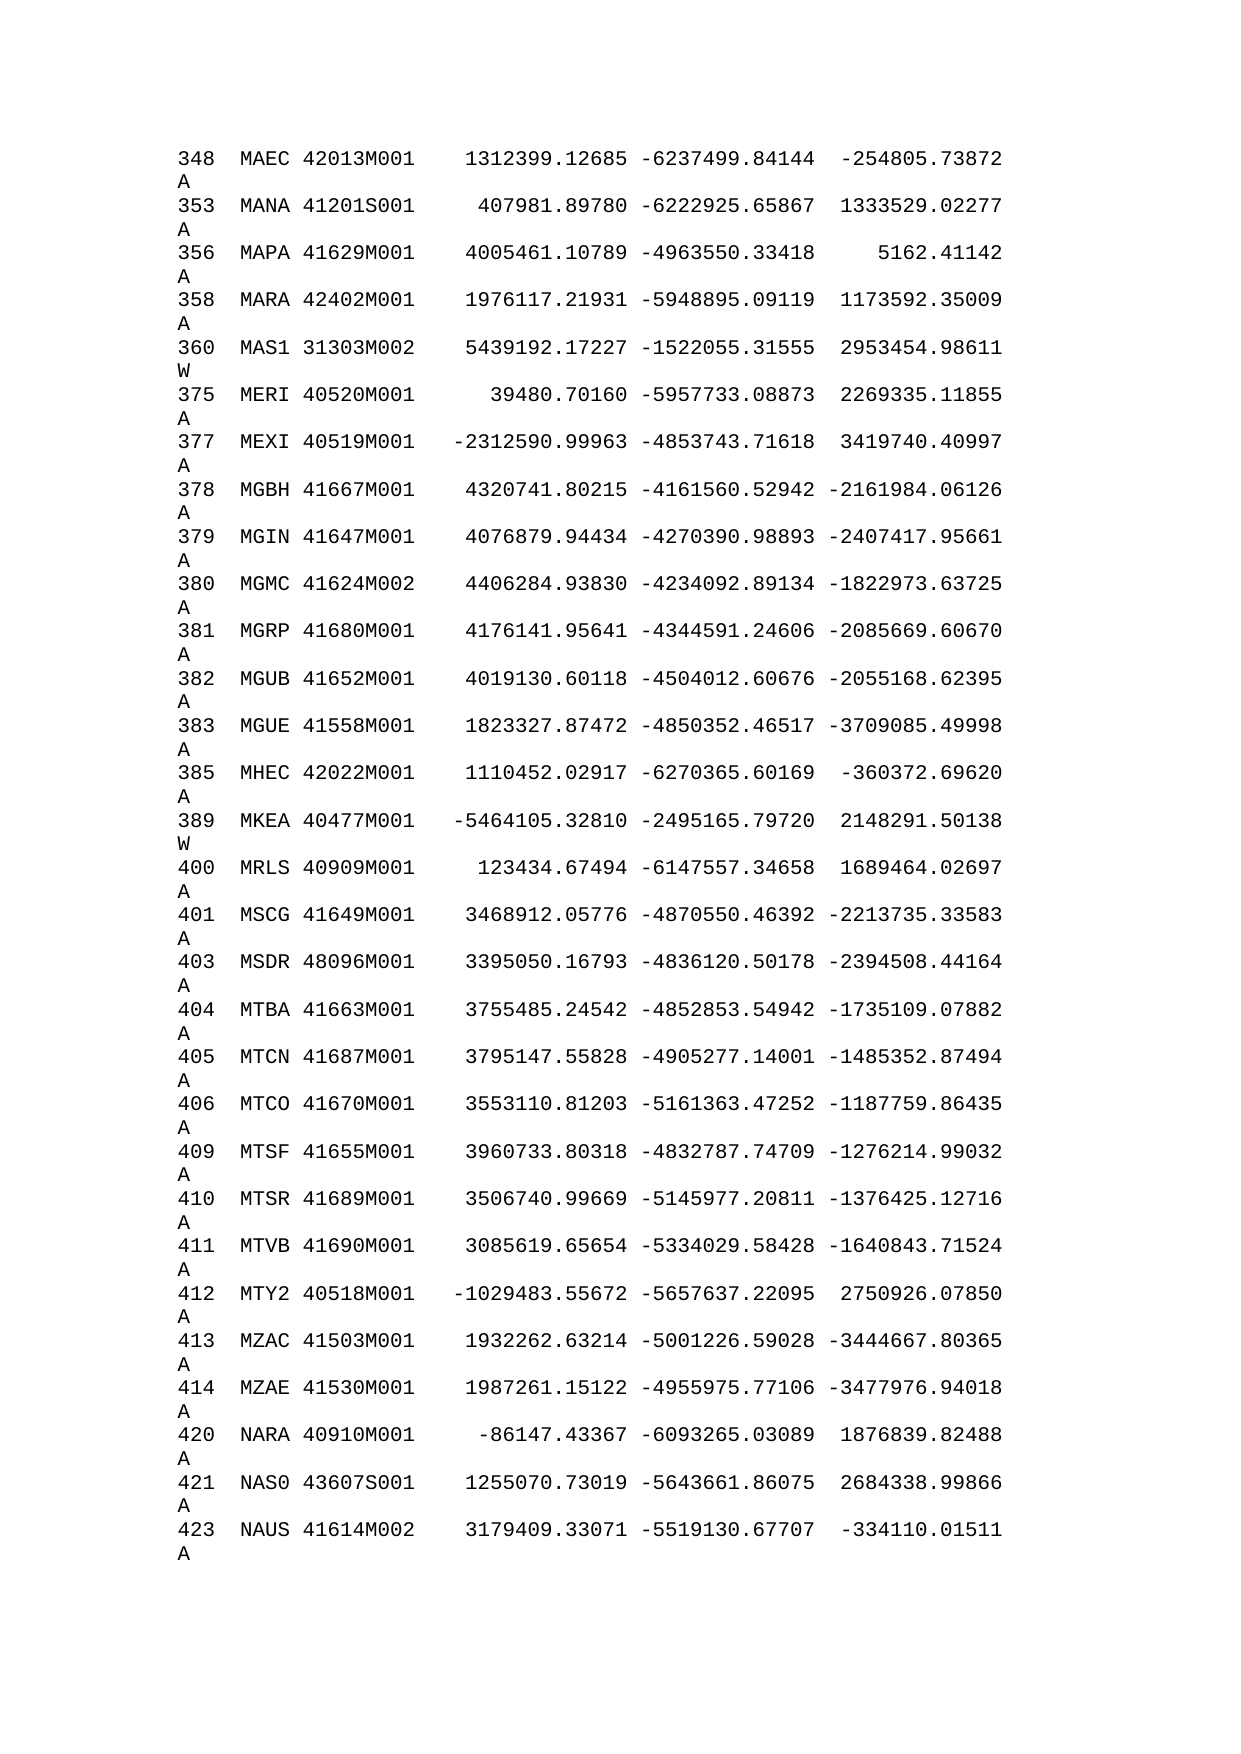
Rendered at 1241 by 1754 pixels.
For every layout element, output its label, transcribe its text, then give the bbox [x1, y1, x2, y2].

text 383 MGUE 41558M001 1823327.87472 -4850352.46517 -3709085.49998 A [177, 715, 1063, 762]
text 380 MGMC 41624M002 4406284.93830 -4234092.89134 -1822973.63725 A [177, 573, 1063, 621]
text 423 NAUS 41614M002 3179409.33071 -5519130.67707 -334110.01511 A [177, 1519, 1063, 1566]
text 413 MZAC 41503M001 1932262.63214 -5001226.59028 -3444667.80365 A [177, 1330, 1063, 1377]
text 377 MEXI 40519M001 -2312590.99963 -4853743.71618 3419740.40997 A [177, 431, 1063, 479]
text 400 MRLS 40909M001 123434.67494 -6147557.34658 1689464.02697 A [177, 857, 1063, 904]
text 411 MTVB 41690M001 3085619.65654 -5334029.58428 -1640843.71524 A [177, 1235, 1063, 1283]
text 348 MAEC 42013M001 1312399.12685 -6237499.84144 -254805.73872 A [177, 148, 1063, 195]
text 412 MTY2 40518M001 -1029483.55672 -5657637.22095 2750926.07850 A [177, 1283, 1063, 1330]
text 358 MARA 42402M001 1976117.21931 -5948895.09119 1173592.35009 A [177, 289, 1063, 337]
text 405 MTCN 41687M001 3795147.55828 -4905277.14001 -1485352.87494 A [177, 1046, 1063, 1093]
text 409 MTSF 41655M001 3960733.80318 -4832787.74709 -1276214.99032 A [177, 1141, 1063, 1188]
text 385 MHEC 42022M001 1110452.02917 -6270365.60169 -360372.69620 A [177, 762, 1063, 810]
text 353 MANA 41201S001 407981.89780 -6222925.65867 1333529.02277 A [177, 195, 1063, 242]
text 375 MERI 40520M001 39480.70160 -5957733.08873 2269335.11855 A [177, 384, 1063, 431]
text 382 MGUB 41652M001 4019130.60118 -4504012.60676 -2055168.62395 A [177, 668, 1063, 715]
text 401 MSCG 41649M001 3468912.05776 -4870550.46392 -2213735.33583 A [177, 904, 1063, 952]
text 414 MZAE 41530M001 1987261.15122 -4955975.77106 -3477976.94018 A [177, 1377, 1063, 1424]
text 389 MKEA 40477M001 -5464105.32810 -2495165.79720 2148291.50138 W [177, 810, 1063, 857]
text 379 MGIN 41647M001 4076879.94434 -4270390.98893 -2407417.95661 A [177, 526, 1063, 573]
text 420 NARA 40910M001 -86147.43367 -6093265.03089 1876839.82488 A [177, 1424, 1063, 1472]
text 404 MTBA 41663M001 3755485.24542 -4852853.54942 -1735109.07882 A [177, 999, 1063, 1046]
text 378 MGBH 41667M001 4320741.80215 -4161560.52942 -2161984.06126 A [177, 479, 1063, 526]
text 381 MGRP 41680M001 4176141.95641 -4344591.24606 -2085669.60670 A [177, 621, 1063, 668]
text 356 MAPA 41629M001 4005461.10789 -4963550.33418 5162.41142 A [177, 242, 1063, 289]
text 360 MAS1 31303M002 5439192.17227 -1522055.31555 2953454.98611 W [177, 337, 1063, 384]
text 421 NAS0 43607S001 1255070.73019 -5643661.86075 2684338.99866 A [177, 1472, 1063, 1519]
text 410 MTSR 41689M001 3506740.99669 -5145977.20811 -1376425.12716 A [177, 1188, 1063, 1235]
text 403 MSDR 48096M001 3395050.16793 -4836120.50178 -2394508.44164 A [177, 952, 1063, 999]
text 406 MTCO 41670M001 3553110.81203 -5161363.47252 -1187759.86435 A [177, 1093, 1063, 1141]
